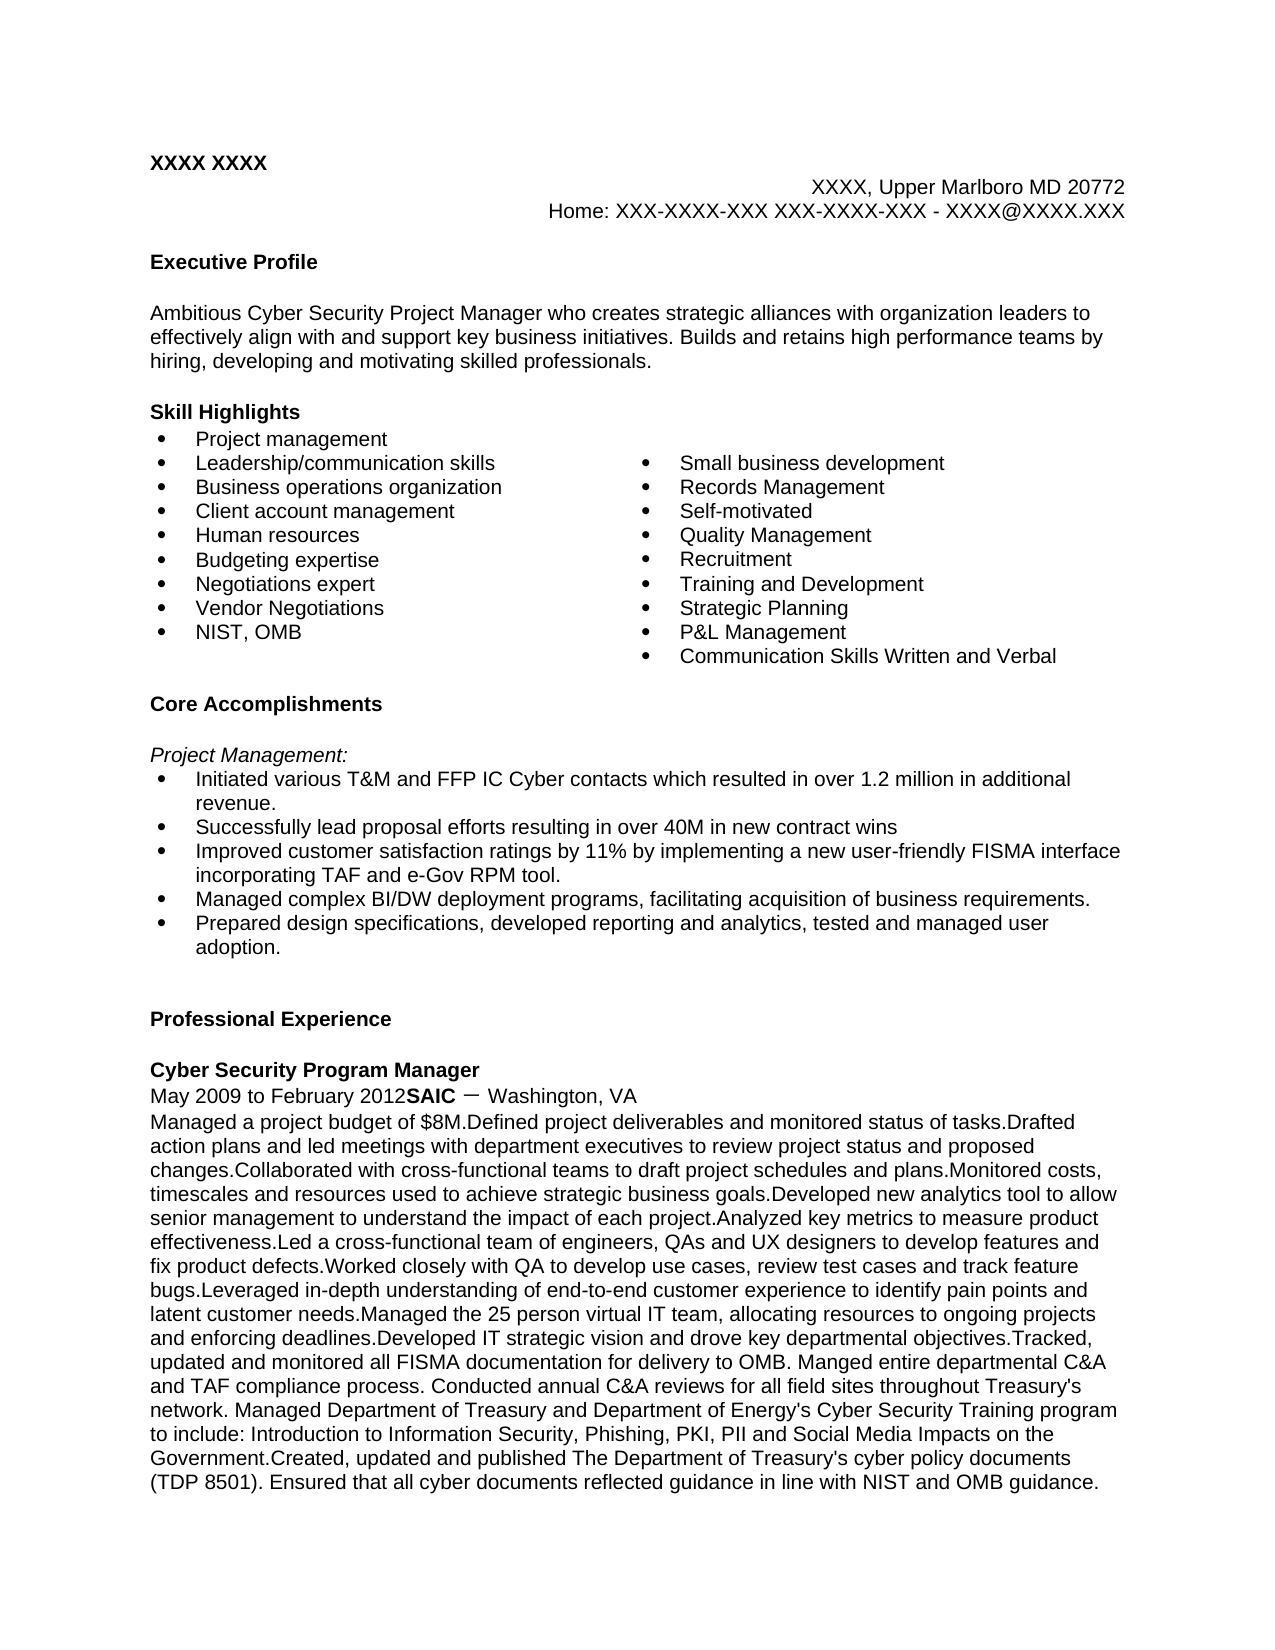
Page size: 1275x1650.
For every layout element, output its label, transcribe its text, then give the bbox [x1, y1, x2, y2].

list Prepared design specifications, developed reporting and analytics, tested and managed user adoption. [158, 911, 1125, 959]
list Successfully lead proposal efforts resulting in over 40M in new contract wins [158, 814, 1125, 839]
list Initiated various T&M and FFP IC Cyber contacts which resulted in over 1.2 million in additional revenue. [158, 767, 1125, 814]
text XXXX, Upper Marlboro MD 20772 [150, 175, 1125, 199]
text Cyber Security Program Manager May 2009 to February 2012SAIC － Washington, VA [150, 1058, 1125, 1110]
table_header Project management Leadership/communication skills Business operations organization Client account management Human resources Budgeting expertise Negotiations expert Vendor Negotiations NIST, OMB [150, 427, 634, 692]
table_header Small business development Records Management Self-motivated Quality Management Recruitment Training and Development Strategic Planning P&L Management Communication Skills Written and Verbal [635, 427, 1117, 692]
text Ambitious Cyber Security Project Manager who creates strategic alliances with organization leaders to effectively align with and support key business initiatives. Builds and retains high performance teams by hiring, developing and motivating skilled professionals. [150, 301, 1125, 373]
list Managed complex BI/DW deployment programs, facilitating acquisition of business requirements. [158, 887, 1125, 911]
text Executive Profile [150, 250, 1125, 274]
text Home: XXX-XXXX-XXX XXX-XXXX-XXX - XXXX@XXXX.XXX [150, 199, 1125, 223]
list Improved customer satisfaction ratings by 11% by implementing a new user-friendly FISMA interface incorporating TAF and e-Gov RPM tool. [158, 839, 1125, 887]
text Core Accomplishments [150, 692, 1125, 716]
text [150, 1110, 1125, 1493]
text Professional Experience [150, 1007, 1125, 1031]
text Skill Highlights [150, 400, 1125, 424]
text XXXX XXXX [150, 150, 1125, 175]
text Project Management: [150, 743, 1125, 767]
